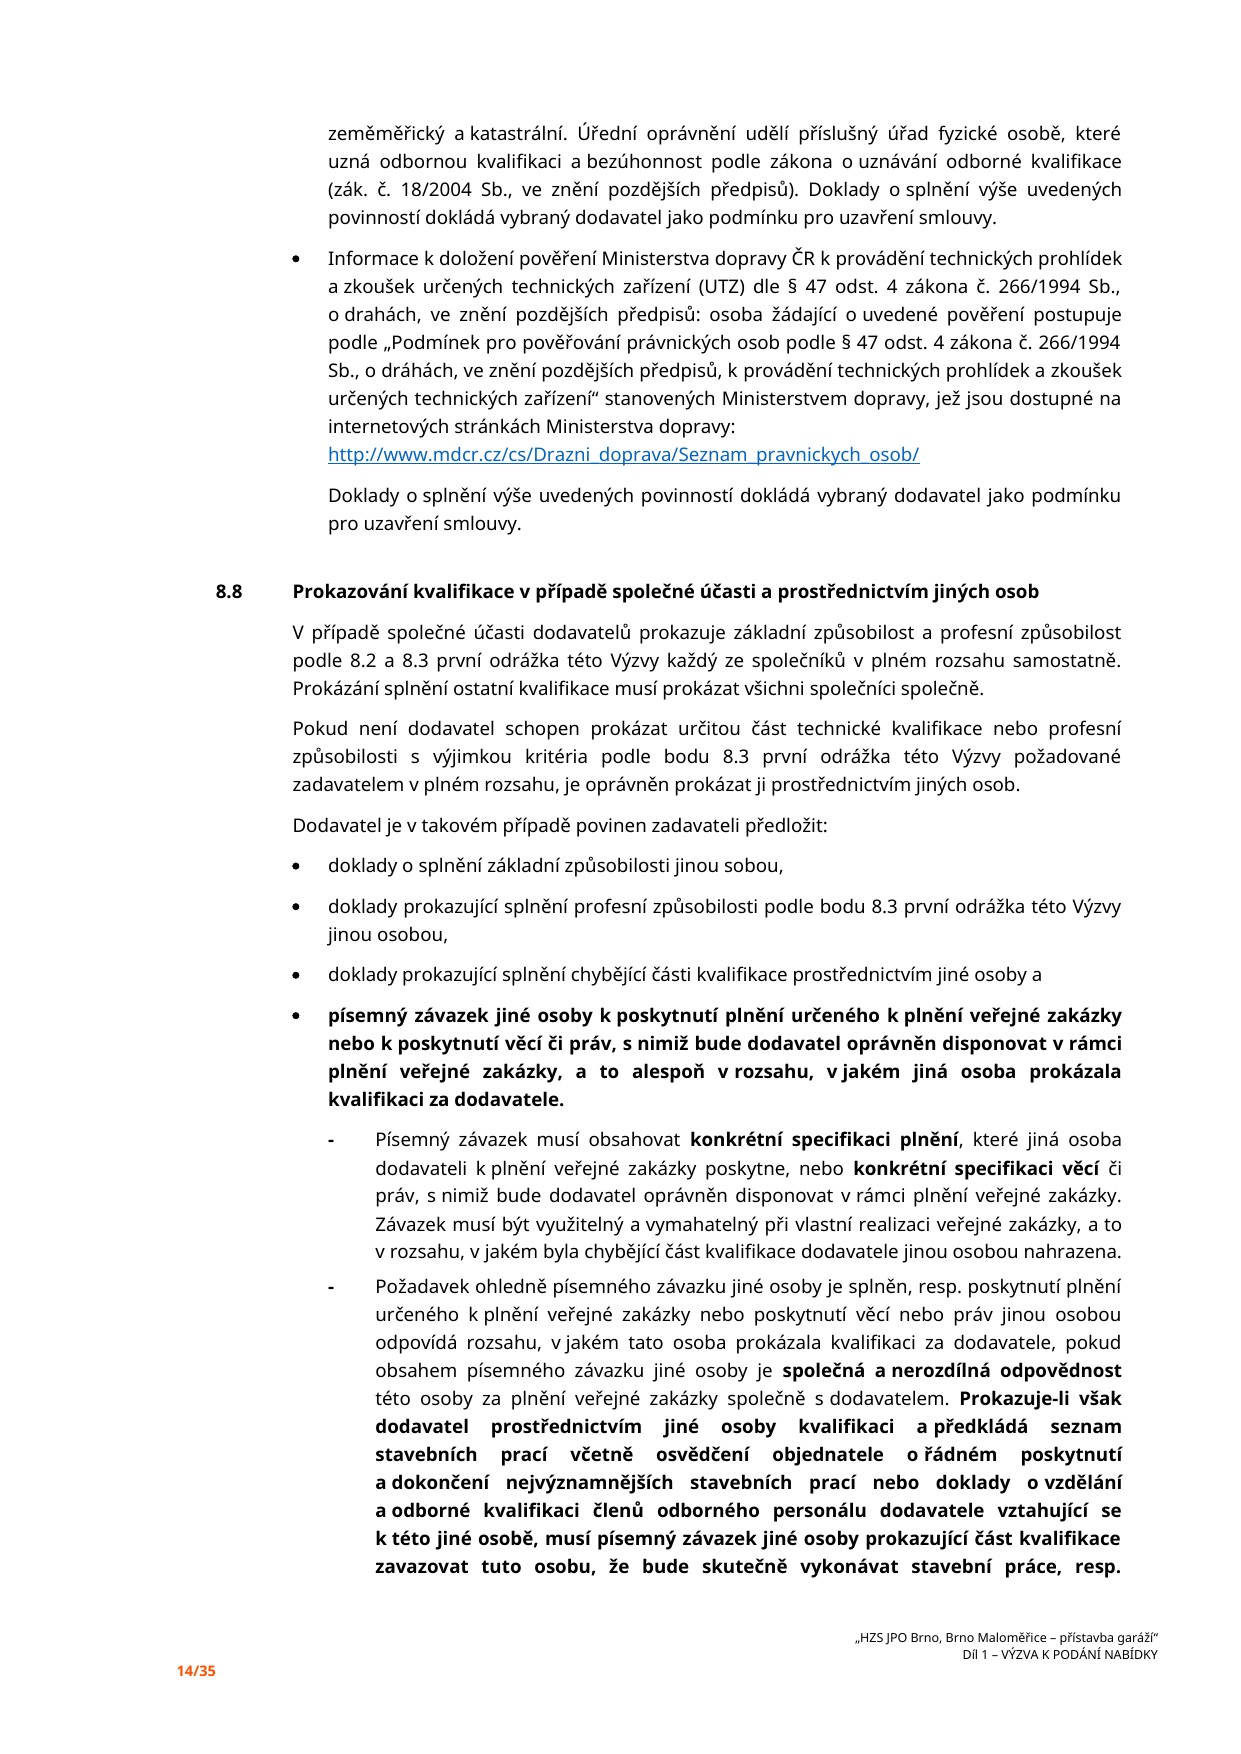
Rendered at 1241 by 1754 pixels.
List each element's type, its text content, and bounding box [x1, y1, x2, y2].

text Pokud není dodavatel schopen prokázat určitou část technické kvalifikace nebo profesní způsobilosti s výjimkou kritéria podle bodu 8.3 první odrážka této Výzvy požadované zadavatelem v plném rozsahu, je oprávněn prokázat ji prostřednictvím jiných osob. [292, 716, 1122, 797]
text http://www.mdcr.cz/cs/Drazni_doprava/Seznam_pravnickych_osob/ [328, 441, 1122, 467]
text Dodavatel je v takovém případě povinen zadavateli předložit: [292, 812, 1122, 838]
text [328, 1273, 1122, 1579]
text Doklady o splnění výše uvedených povinností dokládá vybraný dodavatel jako podmínku pro uzavření smlouvy. [328, 482, 1122, 535]
text doklady prokazující splnění chybějící části kvalifikace prostřednictvím jiné osoby a [292, 962, 1122, 987]
text V případě společné účasti dodavatelů prokazuje základní způsobilost a profesní způsobilost podle 8.2 a 8.3 první odrážka této Výzvy každý ze společníků v plném rozsahu samostatně. Prokázání splnění ostatní kvalifikace musí prokázat všichni společníci společně. [292, 619, 1122, 701]
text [292, 121, 1122, 230]
text písemný závazek jiné osoby k poskytnutí plnění určeného k plnění veřejné zakázky nebo k poskytnutí věcí či práv, s nimiž bude dodavatel oprávněn disponovat v rámci plnění veřejné zakázky, a to alespoň v rozsahu, v jakém jiná osoba prokázala kvalifikaci za dodavatele. [292, 1002, 1122, 1112]
text Písemný závazek musí obsahovat konkrétní specifikaci plnění, které jiná osoba dodavateli k plnění veřejné zakázky poskytne, nebo konkrétní specifikaci věcí či práv, s nimiž bude dodavatel oprávněn disponovat v rámci plnění veřejné zakázky. Závazek musí být využitelný a vymahatelný při vlastní realizaci veřejné zakázky, a to v rozsahu, v jakém byla chybějící část kvalifikace dodavatele jinou osobou nahrazena. [328, 1127, 1122, 1264]
text doklady prokazující splnění profesní způsobilosti podle bodu 8.3 první odrážka této Výzvy jinou osobou, [292, 893, 1122, 947]
text Informace k doložení pověření Ministerstva dopravy ČR k provádění technických prohlídek a zkoušek určených technických zařízení (UTZ) dle § 47 odst. 4 zákona č. 266/1994 Sb., o drahách, ve znění pozdějších předpisů: osoba žádající o uvedené pověření postupuje podle „Podmínek pro pověřování právnických osob podle § 47 odst. 4 zákona č. 266/1994 Sb., o dráhách, ve znění pozdějších předpisů, k provádění technických prohlídek a zkoušek určených technických zařízení“ stanovených Ministerstvem dopravy, jež jsou dostupné na internetových stránkách Ministerstva dopravy: [292, 245, 1122, 439]
text Prokazování kvalifikace v případě společné účasti a prostřednictvím jiných osob [216, 578, 1122, 604]
text doklady o splnění základní způsobilosti jinou sobou, [292, 853, 1122, 878]
